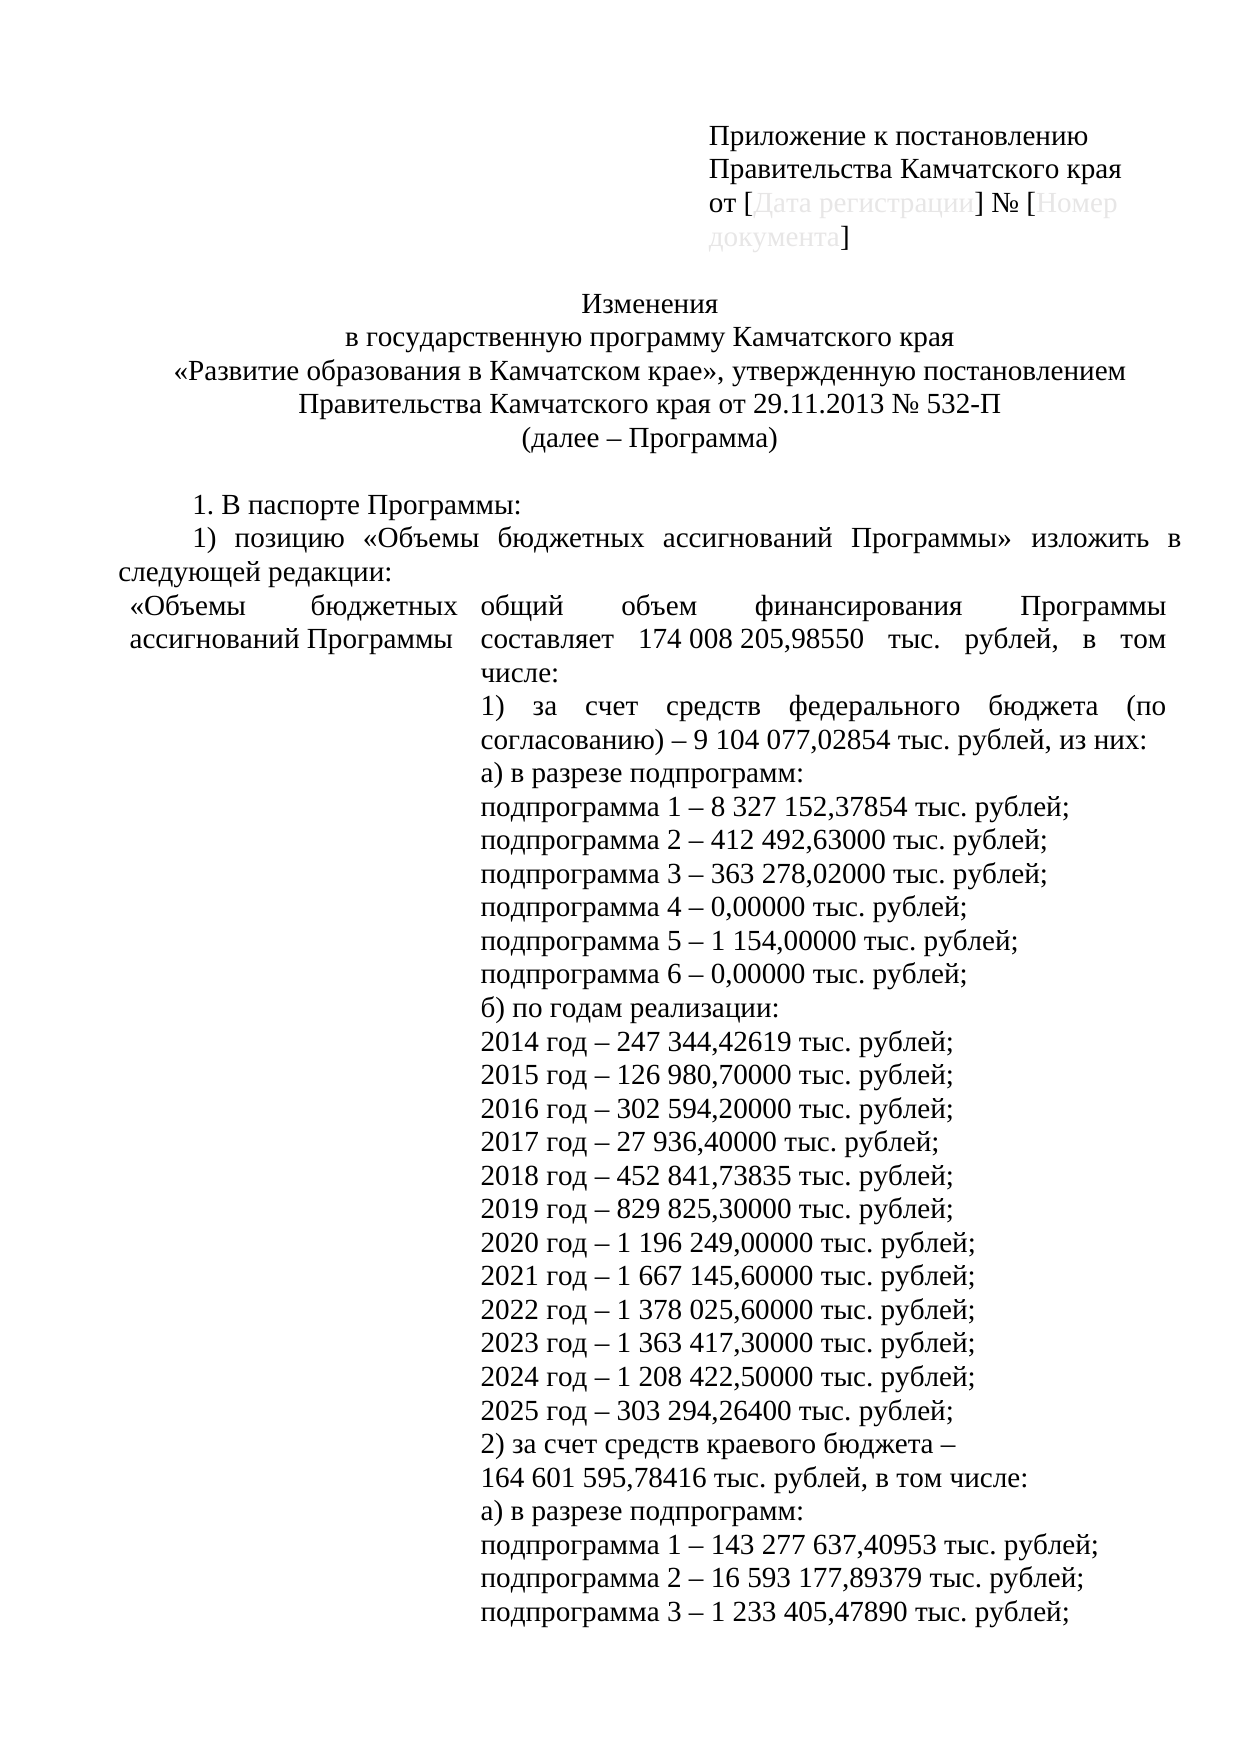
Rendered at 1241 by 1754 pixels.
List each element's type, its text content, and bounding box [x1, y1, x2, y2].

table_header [469, 588, 1178, 1627]
text Правительства Камчатского края [709, 152, 1181, 185]
text (далее – Программа) [118, 420, 1181, 453]
text Приложение к постановлению [709, 118, 1181, 152]
list 1. В паспорте Программы: [118, 487, 1181, 521]
text в государственную программу Камчатского края [118, 319, 1181, 353]
list 1) позицию «Объемы бюджетных ассигнований Программы» изложить в следующей редакции: [118, 521, 1181, 588]
text Изменения [118, 286, 1181, 319]
text «Развитие образования в Камчатском крае», утвержденную постановлением Правительства Камчатского края от 29.11.2013 № 532-П [118, 353, 1181, 420]
text от [Дата регистрации] № [Номер документа] [709, 185, 1181, 252]
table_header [118, 588, 469, 1627]
